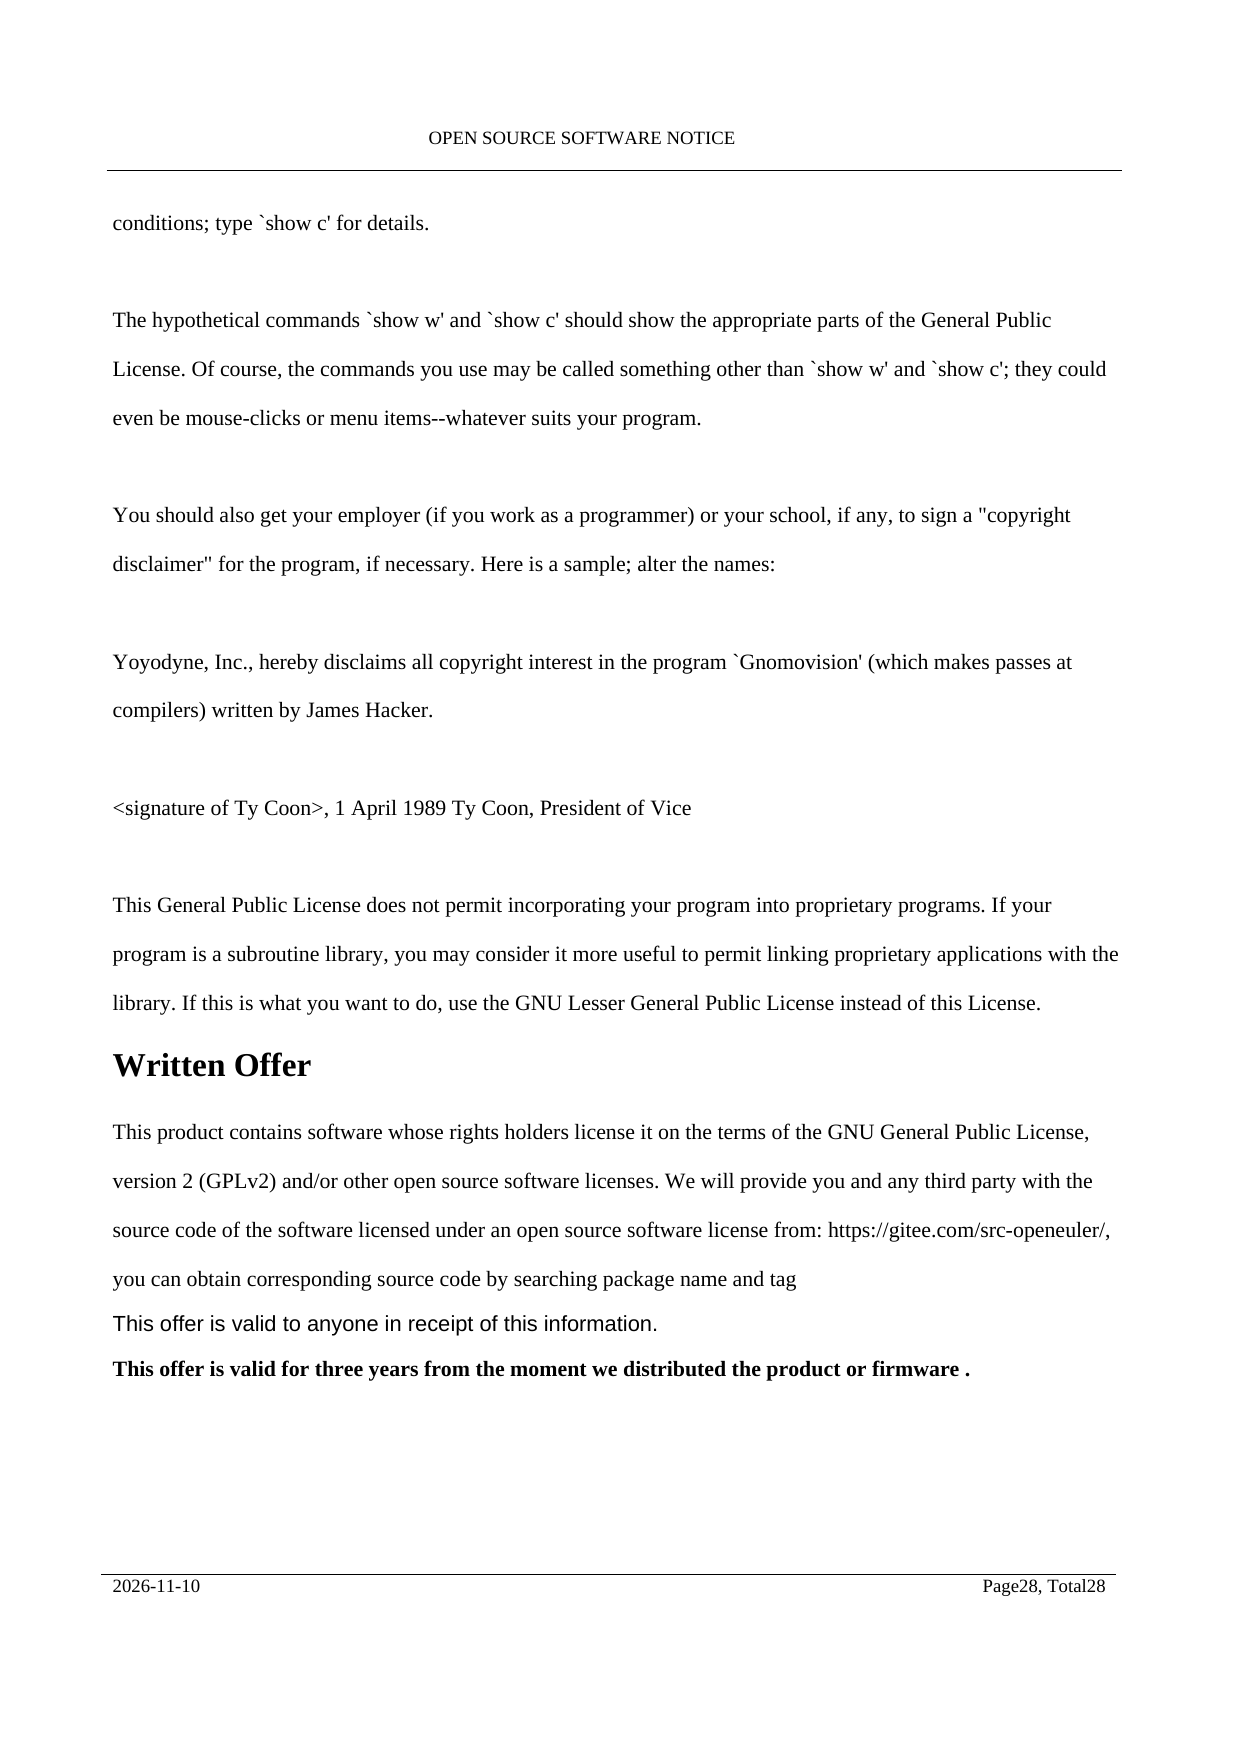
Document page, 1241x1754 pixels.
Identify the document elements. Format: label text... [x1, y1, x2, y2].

text Written Offer [112, 1031, 1128, 1096]
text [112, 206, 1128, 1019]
text This offer is valid to anyone in receipt of this information. [112, 1307, 1128, 1339]
text This offer is valid for three years from the moment we distributed the product or firmware . [112, 1352, 1128, 1384]
text This product contains software whose rights holders license it on the terms of the GNU General Public License, version 2 (GPLv2) and/or other open source software licenses. We will provide you and any third party with the source code of the software licensed under an open source software license from: https://gitee.com/src-openeuler/, you can obtain corresponding source code by searching package name and tag [112, 1116, 1128, 1294]
